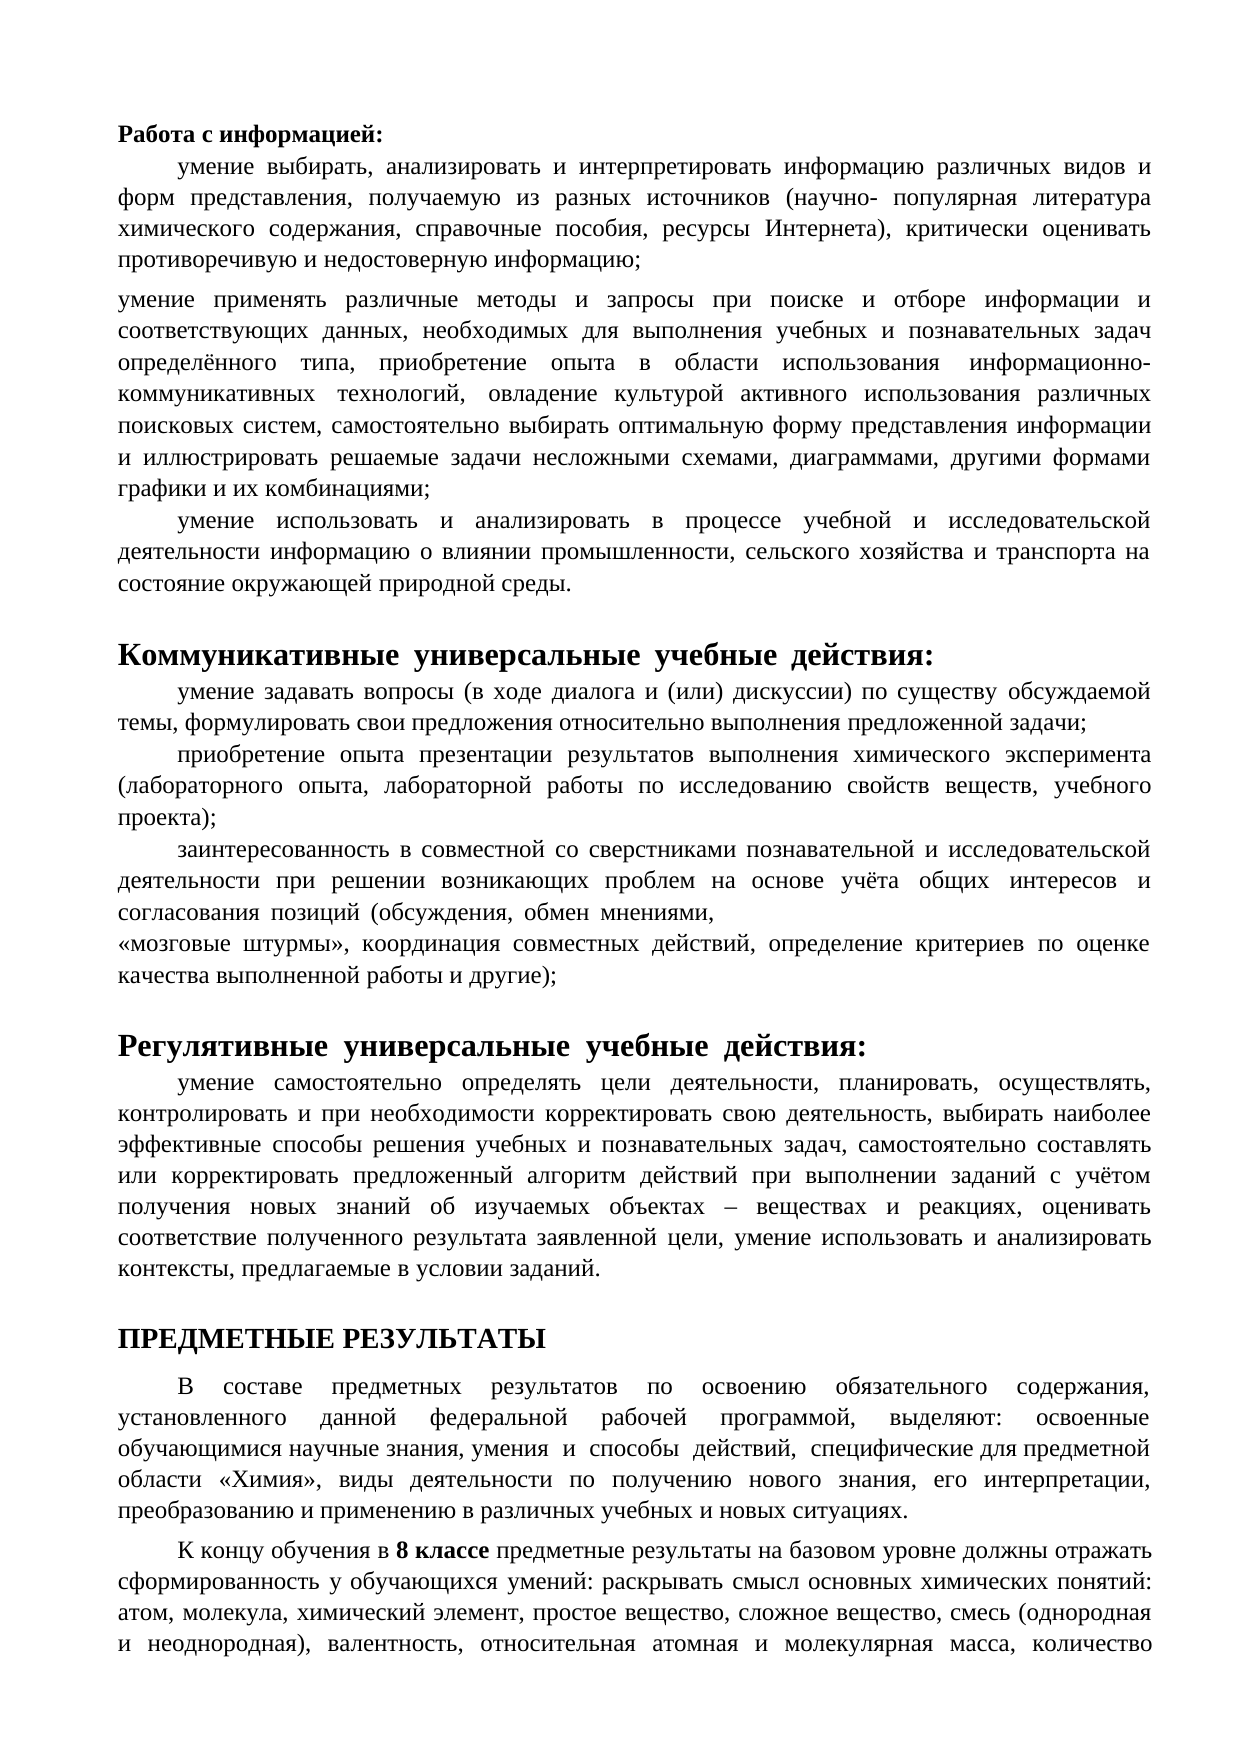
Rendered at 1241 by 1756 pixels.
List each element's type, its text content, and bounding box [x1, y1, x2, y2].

text умение применять различные методы и запросы при поиске и отборе информации и соответствующих данных, необходимых для выполнения учебных и познавательных задач определённого типа, приобретение опыта в области использования информационно-коммуникативных технологий, овладение культурой активного использования различных поисковых систем, самостоятельно выбирать оптимальную форму представления информации и иллюстрировать решаемые задачи несложными схемами, диаграммами, другими формами графики и их комбинациями; [118, 284, 1151, 502]
text умение задавать вопросы (в ходе диалога и (или) дискуссии) по существу обсуждаемой темы, формулировать свои предложения относительно выполнения предложенной задачи; [118, 676, 1151, 736]
text умение выбирать, анализировать и интерпретировать информацию различных видов и форм представления, получаемую из разных источников (научно- популярная литература химического содержания, справочные пособия, ресурсы Интернета), критически оценивать противоречивую и недостоверную информацию; [118, 151, 1151, 273]
text Работа с информацией: [118, 119, 1163, 147]
text умение самостоятельно определять цели деятельности, планировать, осуществлять, контролировать и при необходимости корректировать свою деятельность, выбирать наиболее эффективные способы решения учебных и познавательных задач, самостоятельно составлять или корректировать предложенный алгоритм действий при выполнении заданий с учётом получения новых знаний об изучаемых объектах – веществах и реакциях, оценивать соответствие полученного результата заявленной цели, умение использовать и анализировать контексты, предлагаемые в условии заданий. [118, 1067, 1151, 1282]
text приобретение опыта презентации результатов выполнения химического эксперимента (лабораторного опыта, лабораторной работы по исследованию свойств веществ, учебного проекта); [118, 739, 1151, 831]
text В составе предметных результатов по освоению обязательного содержания, установленного данной федеральной рабочей программой, выделяют: освоенные обучающимися научные знания, умения и способы действий, специфические для предметной области «Химия», виды деятельности по получению нового знания, его интерпретации, преобразованию и применению в различных учебных и новых ситуациях. [118, 1371, 1150, 1524]
text ПРЕДМЕТНЫЕ РЕЗУЛЬТАТЫ [118, 1321, 1163, 1355]
text Коммуникативные универсальные учебные действия: [118, 635, 1163, 672]
text заинтересованность в совместной со сверстниками познавательной и исследовательской деятельности при решении возникающих проблем на основе учёта общих интересов и согласования позиций (обсуждения, обмен мнениями, [118, 834, 1151, 926]
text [118, 1535, 1152, 1657]
text «мозговые штурмы», координация совместных действий, определение критериев по оценке качества выполненной работы и другие); [118, 928, 1150, 989]
text умение использовать и анализировать в процессе учебной и исследовательской деятельности информацию о влиянии промышленности, сельского хозяйства и транспорта на состояние окружающей природной среды. [118, 505, 1150, 597]
text Регулятивные универсальные учебные действия: [118, 1026, 1163, 1063]
